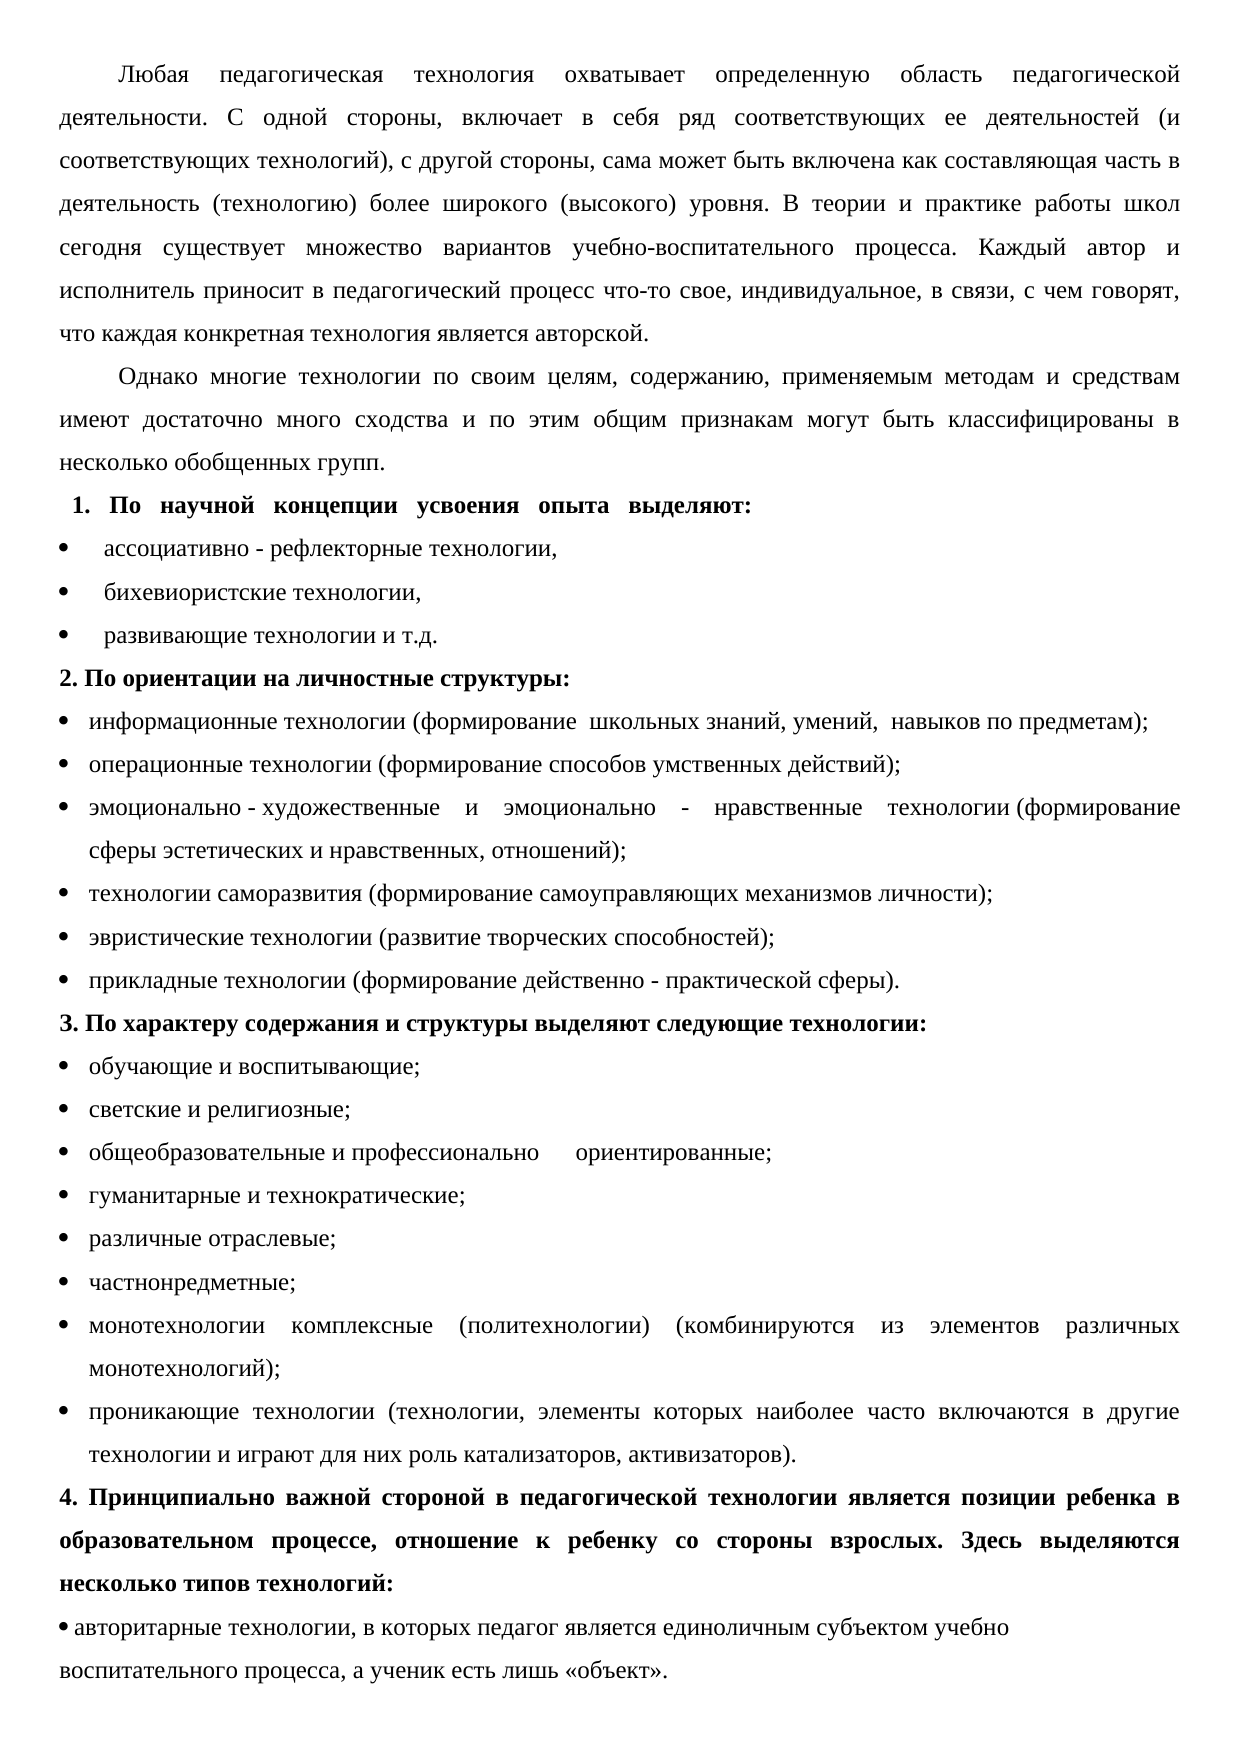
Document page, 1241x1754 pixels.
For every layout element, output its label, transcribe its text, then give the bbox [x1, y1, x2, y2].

text 2. По ориентации на личностные структуры: [59, 663, 1181, 692]
list бихевиористские технологии, [59, 577, 1181, 605]
list монотехнологии комплексные (политехнологии) (комбинируются из элементов различных монотехнологий); [59, 1310, 1181, 1382]
list светские и религиозные; [59, 1094, 1181, 1123]
text 1. По научной концепции усвоения опыта выделяют: [59, 490, 1181, 519]
list гуманитарные и технократические; [59, 1180, 1181, 1209]
list проникающие технологии (технологии, элементы которых наиболее часто включаются в другие технологии и играют для них роль катализаторов, активизаторов). [59, 1396, 1181, 1468]
list обучающие и воспитывающие; [59, 1051, 1181, 1080]
list эвристические технологии (развитие творческих способностей); [59, 922, 1181, 950]
list общеобразовательные и профессионально ориентированные; [59, 1137, 1181, 1166]
list эмоционально - художественные и эмоционально - нравственные технологии (формирование сферы эстетических и нравственных, отношений); [59, 792, 1181, 864]
list технологии саморазвития (формирование самоуправляющих механизмов личности); [59, 878, 1181, 907]
list прикладные технологии (формирование действенно - практической сферы). [59, 965, 1181, 993]
text З. По характеру содержания и структуры выделяют следующие технологии: [59, 1008, 1181, 1037]
text Однако многие технологии по своим целям, содержанию, применяемым методам и средствам имеют достаточно много сходства и по этим общим признакам могут быть классифицированы в несколько обобщенных групп. [59, 361, 1181, 476]
text Любая педагогическая технология охватывает определенную область педагогической деятельности. С одной стороны, включает в себя ряд соответствующих ее деятельностей (и соответствующих технологий), с другой стороны, сама может быть включена как составляющая часть в деятельность (технологию) более широкого (высокого) уровня. В теории и практике работы школ сегодня существует множество вариантов учебно-воспитательного процесса. Каждый автор и исполнитель приносит в педагогический процесс что-то свое, индивидуальное, в связи, с чем говорят, что каждая конкретная технология является авторской. [59, 59, 1181, 347]
list частнонредметные; [59, 1267, 1181, 1295]
list ассоциативно - рефлекторные технологии, [59, 533, 1181, 562]
text воспитательного процесса, а ученик есть лишь «объект». [59, 1655, 1181, 1683]
list информационные технологии (формирование школьных знаний, умений, навыков по предметам); [59, 706, 1181, 735]
list операционные технологии (формирование способов умственных действий); [59, 749, 1181, 778]
text 4. Принципиально важной стороной в педагогической технологии является позиции ребенка в образовательном процессе, отношение к ребенку со стороны взрослых. Здесь выделяются несколько типов технологий: [59, 1482, 1181, 1597]
list развивающие технологии и т.д. [59, 620, 1181, 648]
list различные отраслевые; [59, 1223, 1181, 1252]
list авторитарные технологии, в которых педагог является единоличным субъектом учебно [59, 1612, 1181, 1640]
